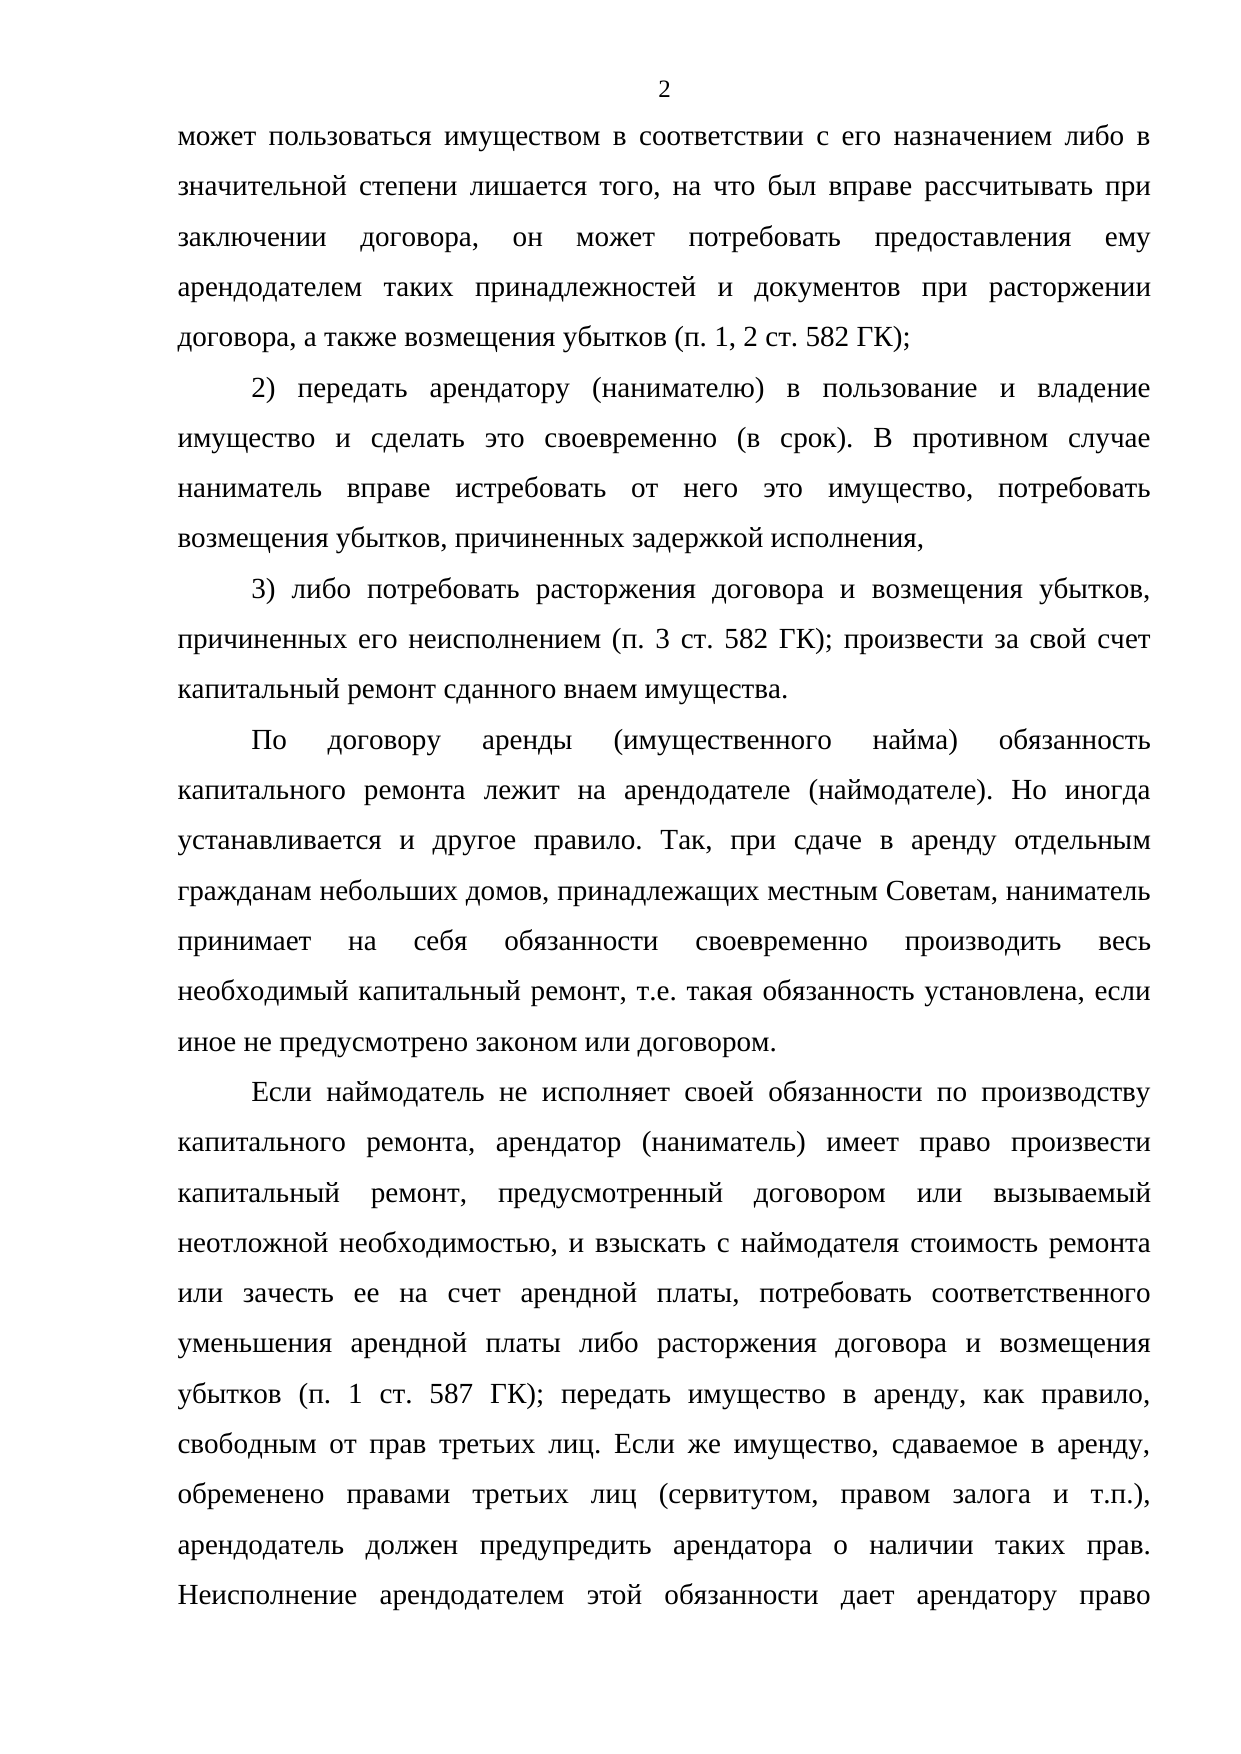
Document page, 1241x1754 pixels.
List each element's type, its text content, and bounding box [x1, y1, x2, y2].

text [177, 1074, 1152, 1611]
text 3) либо потребовать расторжения договора и возмещения убытков, причиненных его неисполнением (п. 3 ст. 582 ГК); произвести за свой счет капитальный ремонт сданного внаем имущества. [177, 571, 1152, 705]
text По договору аренды (имущественного найма) обязанность капитального ремонта лежит на арендодателе (наймодателе). Но иногда устанавливается и другое правило. Так, при сдаче в аренду отдельным гражданам небольших домов, принадлежащих местным Советам, наниматель принимает на себя обязанности своевременно производить весь необходимый капитальный ремонт, т.е. такая обязанность установлена, если иное не предусмотрено законом или договором. [177, 722, 1152, 1057]
text 2) передать арендатору (нанимателю) в пользование и владение имущество и сделать это своевременно (в срок). В противном случае наниматель вправе истребовать от него это имущество, потребовать возмещения убытков, причиненных задержкой исполнения, [177, 370, 1152, 554]
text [177, 118, 1152, 353]
